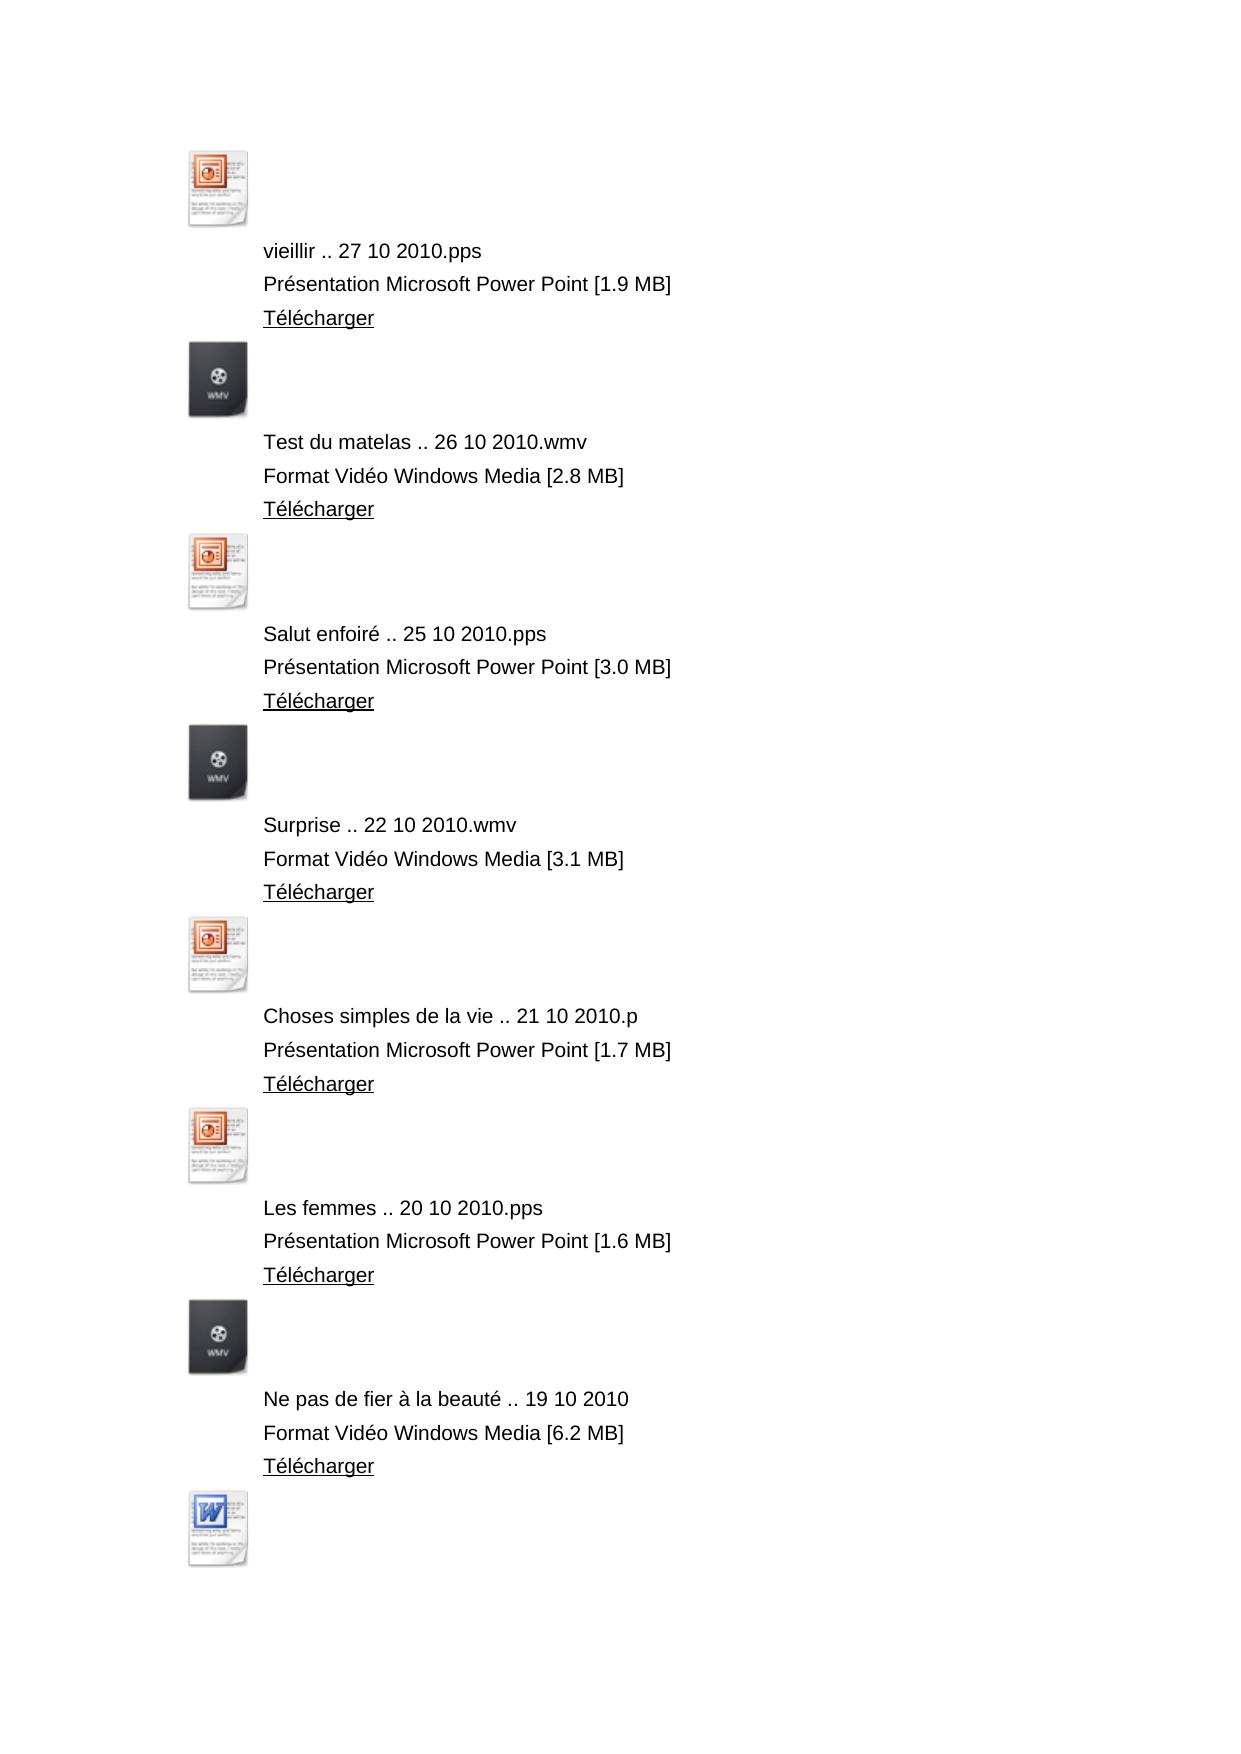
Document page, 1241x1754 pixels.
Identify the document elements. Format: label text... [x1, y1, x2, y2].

text vieillir .. 27 10 2010.pps Présentation Microsoft Power Point [1.9 MB] Télécharger [263, 238, 1063, 329]
picture [177, 1105, 257, 1185]
picture [177, 722, 257, 802]
text Les femmes .. 20 10 2010.pps Présentation Microsoft Power Point [1.6 MB] Télécharger [263, 1196, 1063, 1287]
picture [177, 530, 257, 611]
text Salut enfoiré .. 25 10 2010.pps Présentation Microsoft Power Point [3.0 MB] Télécharger [263, 621, 1063, 712]
text Surprise .. 22 10 2010.wmv Format Vidéo Windows Media [3.1 MB] Télécharger [263, 813, 1063, 904]
picture [177, 913, 257, 994]
picture [177, 147, 257, 228]
picture [177, 1487, 257, 1568]
picture [177, 1296, 257, 1376]
text Choses simples de la vie .. 21 10 2010.p Présentation Microsoft Power Point [1.7 MB] Télécharger [263, 1004, 1063, 1095]
text Test du matelas .. 26 10 2010.wmv Format Vidéo Windows Media [2.8 MB] Télécharger [263, 430, 1063, 521]
picture [177, 339, 257, 419]
text Ne pas de fier à la beauté .. 19 10 2010 Format Vidéo Windows Media [6.2 MB] Télécharger [263, 1387, 1063, 1478]
